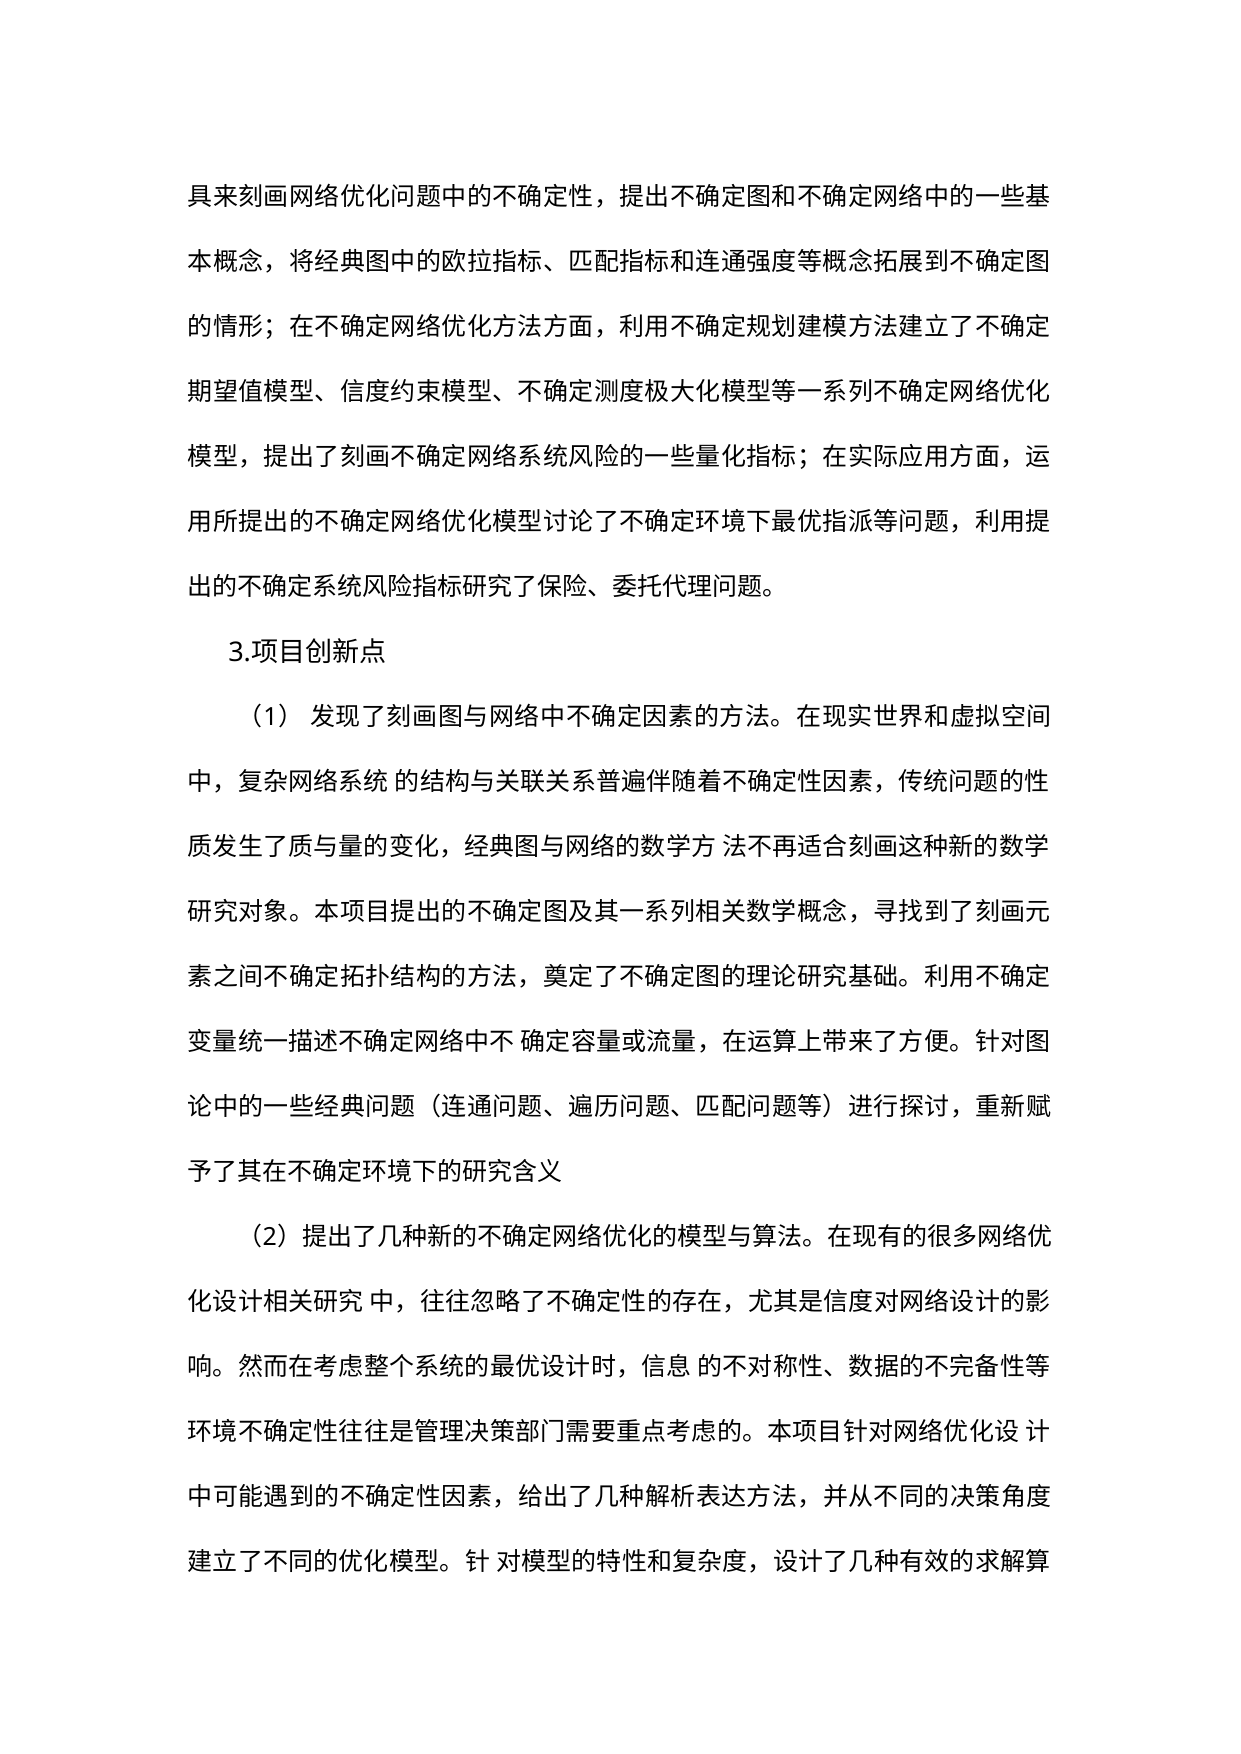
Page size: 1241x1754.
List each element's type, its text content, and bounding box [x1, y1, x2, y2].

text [187, 1202, 1053, 1592]
text （1） 发现了刻画图与网络中不确定因素的方法。在现实世界和虚拟空间中，复杂网络系统 的结构与关联关系普遍伴随着不确定性因素，传统问题的性质发生了质与量的变化，经典图与网络的数学方 法不再适合刻画这种新的数学研究对象。本项目提出的不确定图及其一系列相关数学概念，寻找到了刻画元 素之间不确定拓扑结构的方法，奠定了不确定图的理论研究基础。利用不确定变量统一描述不确定网络中不 确定容量或流量，在运算上带来了方便。针对图论中的一些经典问题（连通问题、遍历问题、匹配问题等）进行探讨，重新赋予了其在不确定环境下的研究含义 [187, 682, 1053, 1202]
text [187, 162, 1053, 617]
text 3.项目创新点 [187, 617, 1053, 682]
